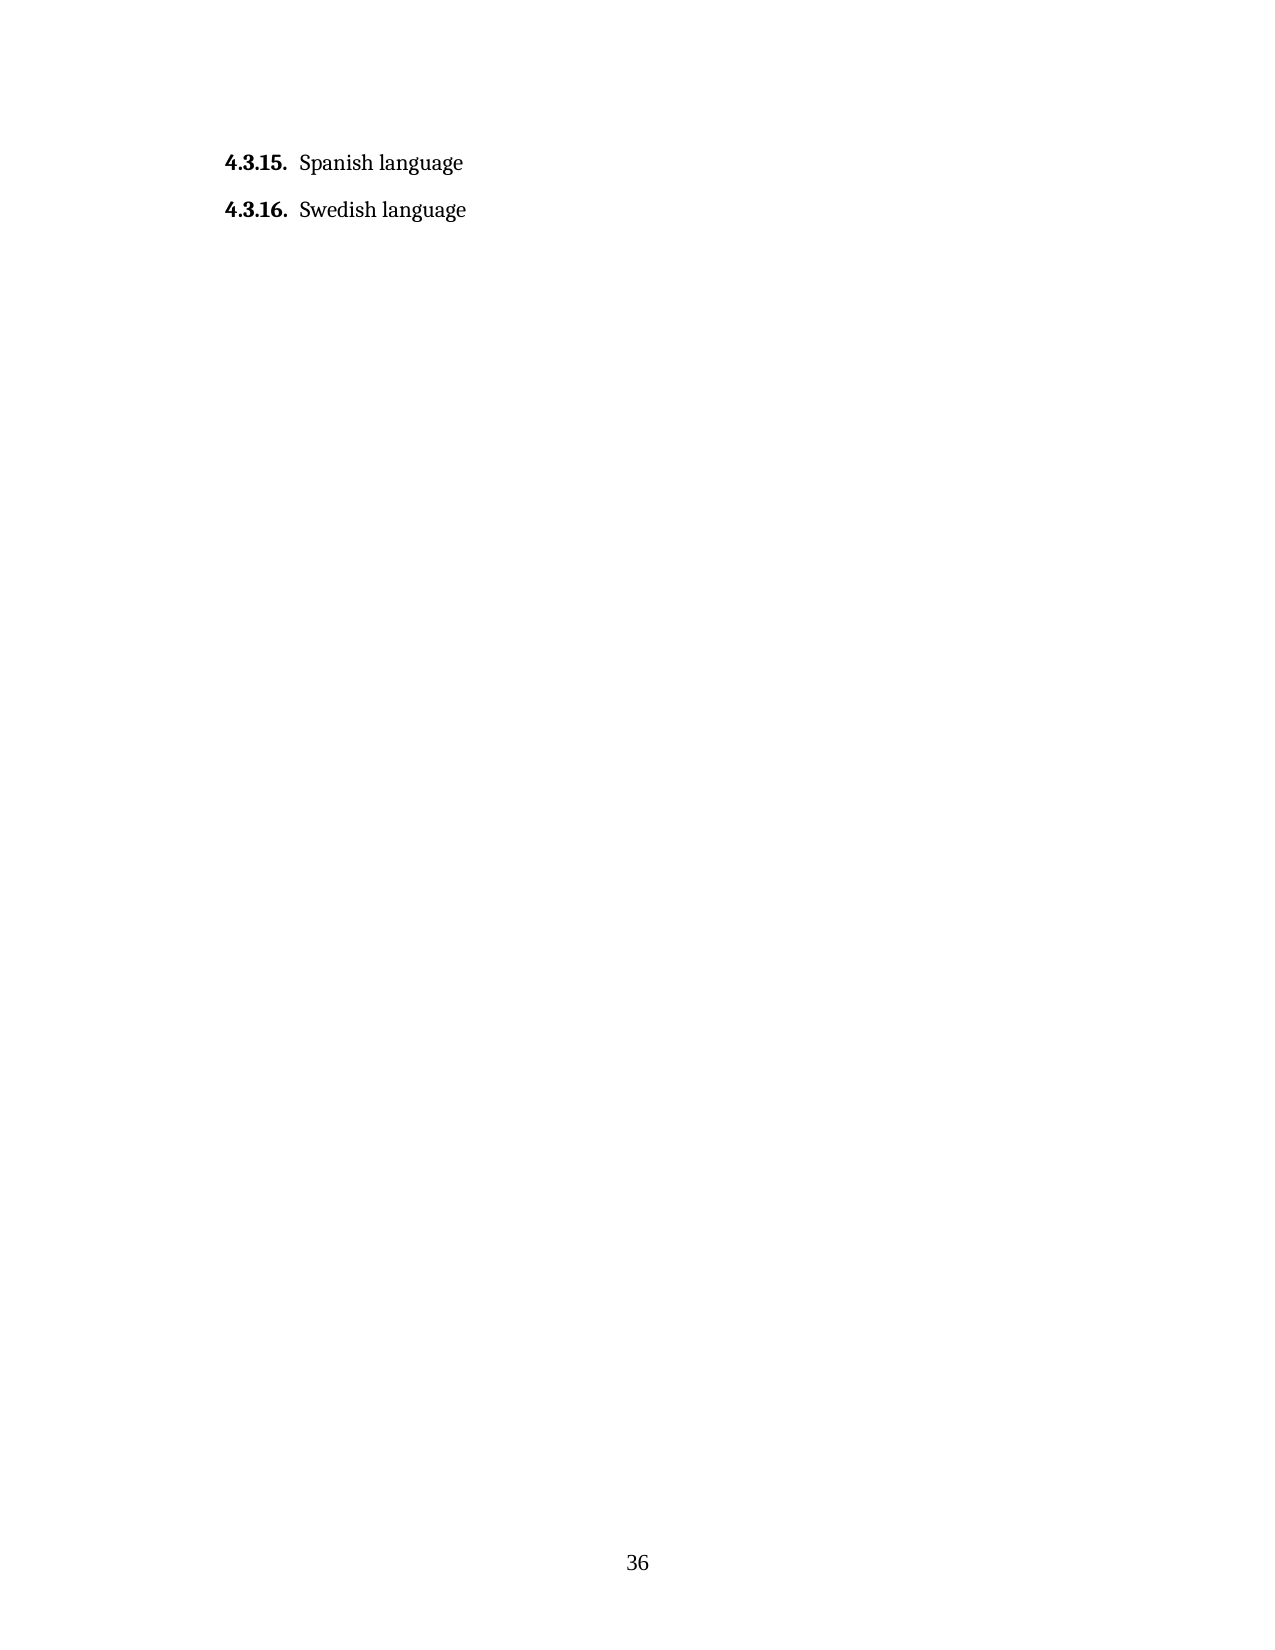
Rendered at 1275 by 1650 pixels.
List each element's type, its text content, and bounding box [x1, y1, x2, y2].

list Spanish language [225, 150, 1125, 176]
list Swedish language [225, 197, 1125, 223]
